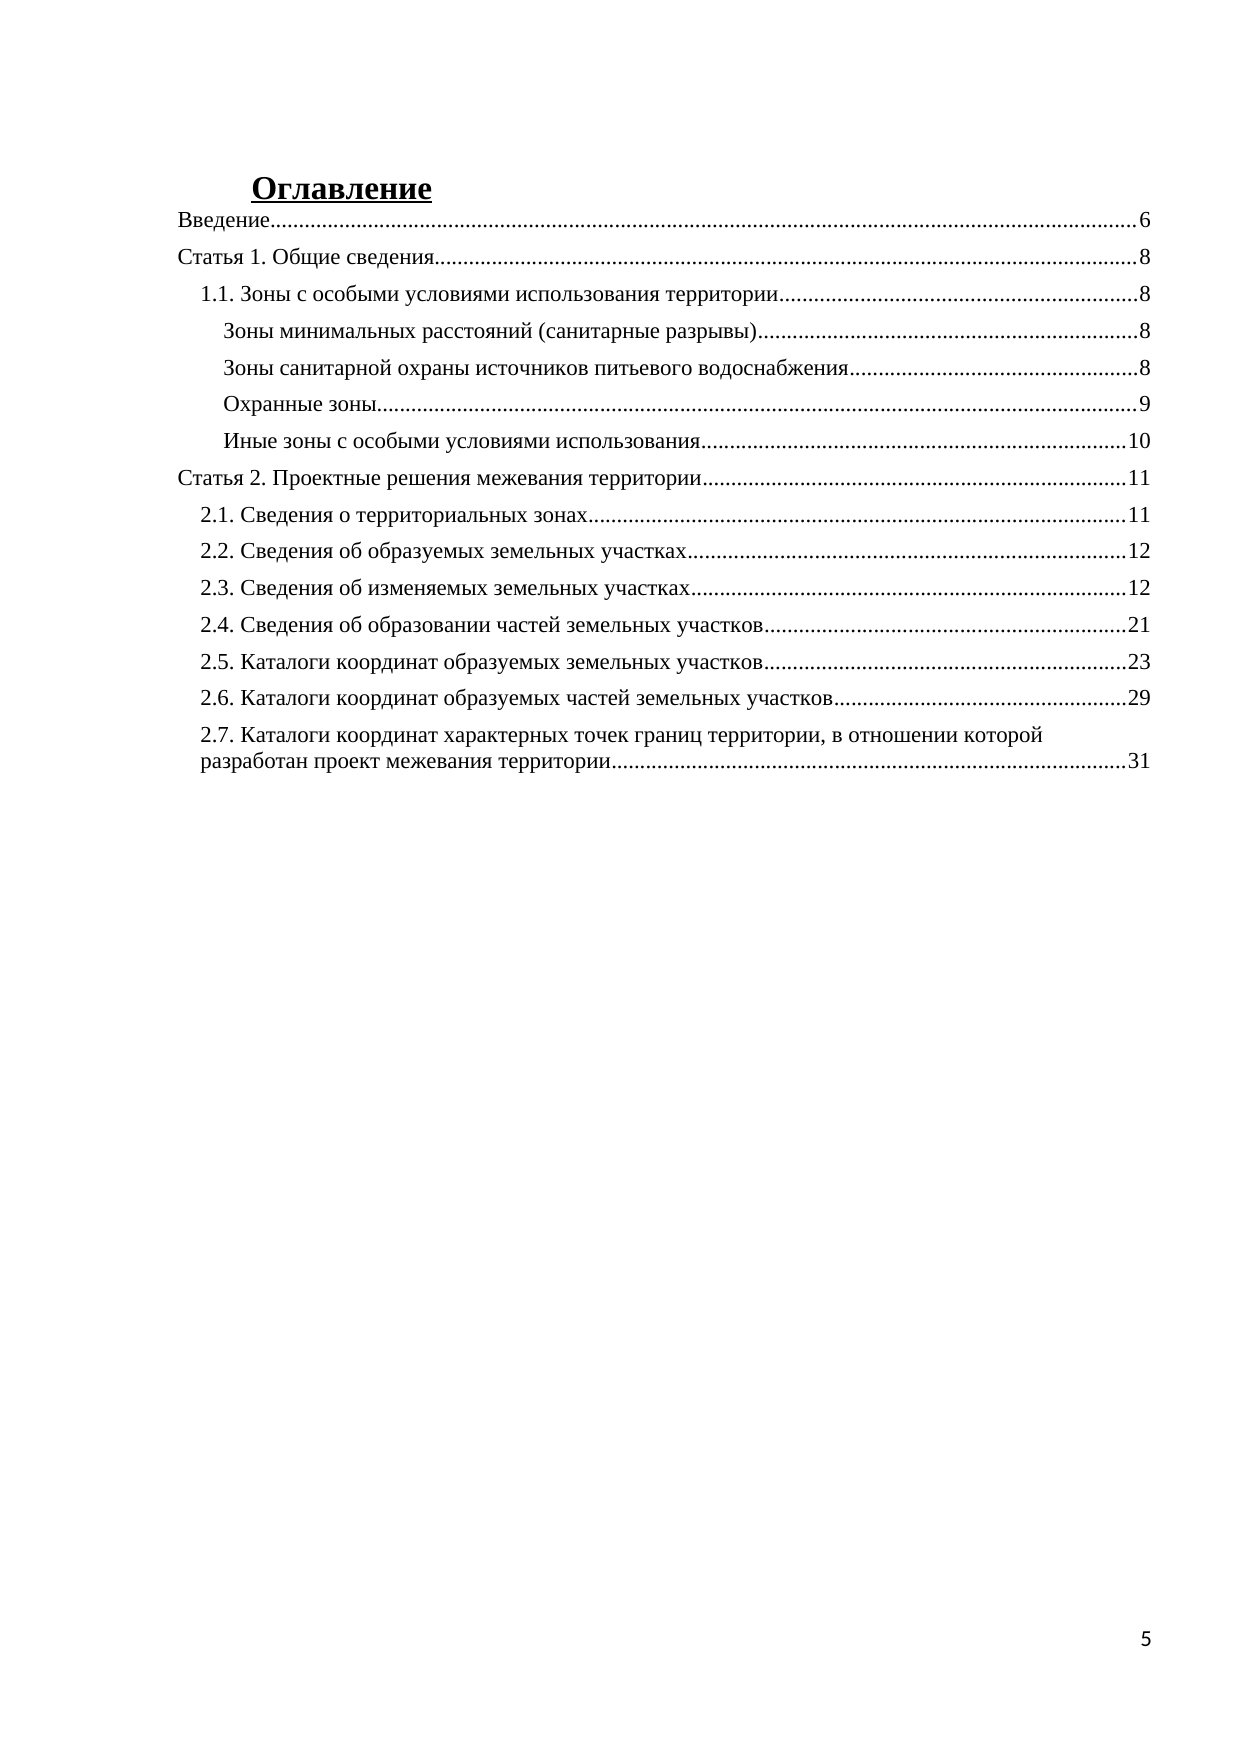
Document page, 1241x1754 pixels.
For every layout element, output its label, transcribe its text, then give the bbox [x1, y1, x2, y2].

text Зоны минимальных расстояний (санитарные разрывы) 8 [223, 317, 1152, 343]
subtitle Оглавление [251, 168, 1152, 206]
text Введение 6 [177, 206, 1152, 233]
text 2.3. Сведения об изменяемых земельных участках 12 [200, 574, 1152, 601]
text 2.4. Сведения об образовании частей земельных участков 21 [200, 611, 1152, 637]
text Статья 1. Общие сведения 8 [177, 243, 1152, 269]
text 2.5. Каталоги координат образуемых земельных участков 23 [200, 648, 1152, 674]
text Зоны санитарной охраны источников питьевого водоснабжения 8 [223, 353, 1152, 380]
text 2.1. Сведения о территориальных зонах 11 [200, 501, 1152, 527]
text Охранные зоны 9 [223, 390, 1152, 417]
text 2.2. Сведения об образуемых земельных участках 12 [200, 537, 1152, 564]
text Статья 2. Проектные решения межевания территории 11 [177, 464, 1152, 490]
text 1.1. Зоны с особыми условиями использования территории 8 [200, 280, 1152, 306]
text Иные зоны с особыми условиями использования 10 [223, 427, 1152, 453]
text 2.7. Каталоги координат характерных точек границ территории, в отношении которой разработан проект межевания территории 31 [200, 721, 1152, 774]
text 2.6. Каталоги координат образуемых частей земельных участков 29 [200, 684, 1152, 711]
